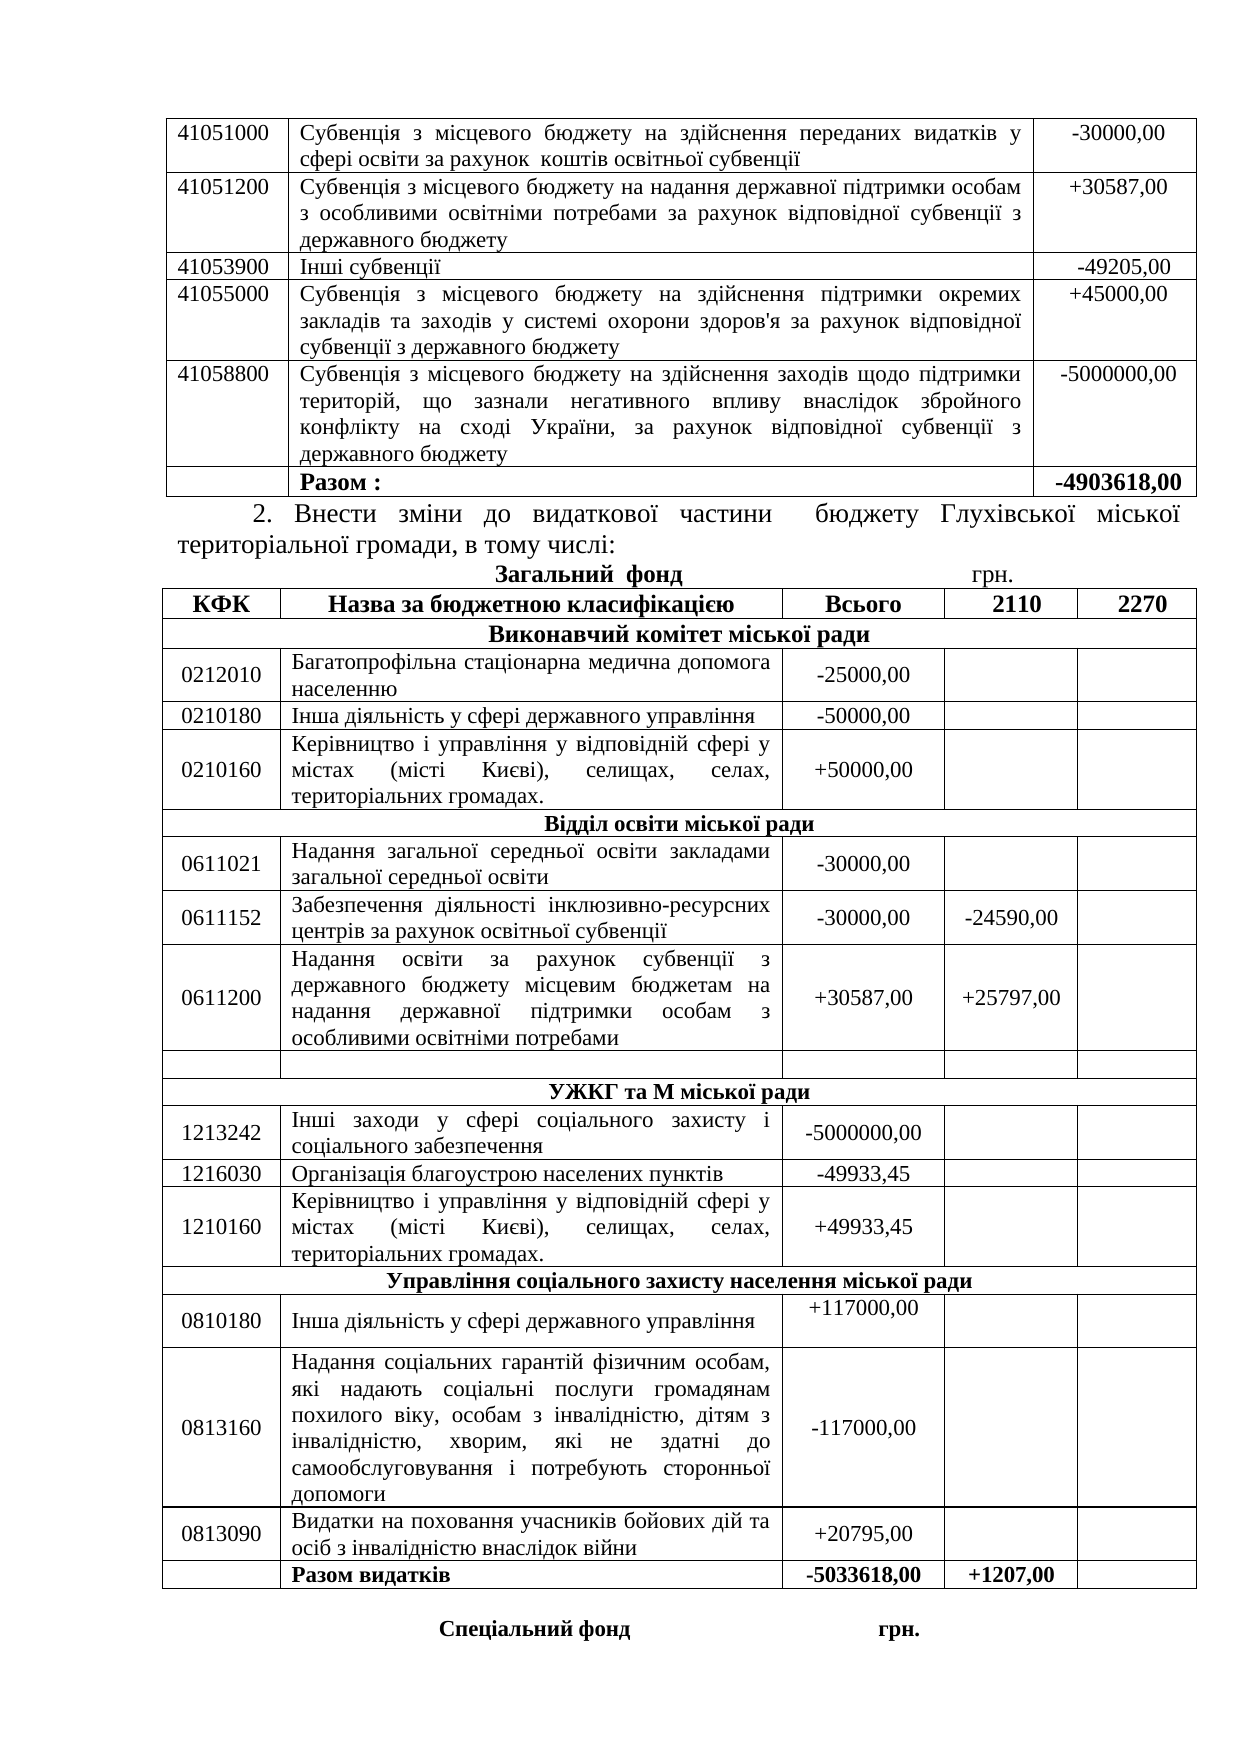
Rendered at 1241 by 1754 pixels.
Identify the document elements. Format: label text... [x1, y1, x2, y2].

table_cell [945, 837, 1077, 890]
table_cell Виконавчий комітет міської ради [163, 619, 1196, 647]
table_cell +25797,00 [945, 945, 1077, 1050]
table_cell Організація благоустрою населених пунктів [281, 1160, 782, 1186]
table_cell Надання загальної середньої освіти закладами загальної середньої освіти [281, 837, 782, 890]
table_cell [945, 1348, 1077, 1506]
table_cell +49933,45 [783, 1187, 944, 1266]
table_cell +117000,00 [783, 1295, 944, 1347]
table_cell [1078, 891, 1196, 943]
table_header Назва за бюджетною класифікацією [281, 589, 782, 618]
table_header 2270 [1078, 589, 1196, 618]
table_cell Керівництво і управління у відповідній сфері у містах (місті Києві), селищах, селах, територіальних громадах. [281, 730, 782, 809]
text Загальний фонд грн. [327, 559, 1181, 588]
table_cell [783, 1051, 944, 1077]
table_cell Управління соціального захисту населення міської ради [163, 1267, 1196, 1293]
text Спеціальний фонд грн. [177, 1615, 1181, 1641]
table_cell -50000,00 [783, 702, 944, 728]
table_cell Забезпечення діяльності інклюзивно-ресурсних центрів за рахунок освітньої субвенції [281, 891, 782, 943]
table_cell Субвенція з місцевого бюджету на здійснення заходів щодо підтримки територій, що зазнали негативного впливу внаслідок збройного конфлікту на сході України, за рахунок відповідної субвенції з державного бюджету [289, 361, 1033, 466]
table_header 2110 [945, 589, 1077, 618]
table_cell [1078, 1051, 1196, 1077]
table_cell [945, 1295, 1077, 1347]
table_cell -49933,45 [783, 1160, 944, 1186]
table_cell Надання освіти за рахунок субвенції з державного бюджету місцевим бюджетам на надання державної підтримки особам з особливими освітніми потребами [281, 945, 782, 1050]
table_cell [281, 1051, 782, 1077]
table_cell -4903618,00 [1034, 467, 1196, 496]
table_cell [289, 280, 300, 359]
table_cell -5000000,00 [783, 1106, 944, 1158]
table_cell 41055000 [167, 280, 288, 359]
table_cell [1078, 1187, 1196, 1266]
table_cell Субвенція з місцевого бюджету на надання державної підтримки особам з особливими освітніми потребами за рахунок відповідної субвенції з державного бюджету [289, 173, 1033, 252]
table_cell 0210180 [163, 702, 280, 728]
table_cell 0611200 [163, 945, 280, 1050]
text 2. Внести зміни до видаткової частини бюджету Глухівської міської територіальної громади, в тому числі: [177, 497, 1181, 559]
table_cell [945, 730, 1077, 809]
table_cell 41053900 [167, 253, 288, 279]
table_cell [163, 1561, 280, 1587]
table_cell [1078, 702, 1196, 728]
table_header Всього [783, 589, 944, 618]
table_cell [945, 702, 1077, 728]
table_cell Субвенція з місцевого бюджету на здійснення підтримки окремих закладів та заходів у системі охорони здоров'я за рахунок відповідної субвенції з державного бюджету [620, 280, 1033, 359]
table_cell -49205,00 [1034, 253, 1196, 279]
table_cell 1213242 [163, 1106, 280, 1158]
table_cell [1078, 1508, 1196, 1560]
table_cell [1078, 730, 1196, 809]
table_cell [1078, 837, 1196, 890]
table_cell 0210160 [163, 730, 280, 809]
table_cell 0813090 [163, 1508, 280, 1560]
table_cell 0611152 [163, 891, 280, 943]
table_cell -30000,00 [1034, 119, 1196, 172]
table_cell +45000,00 [1034, 280, 1196, 359]
table_cell [945, 1187, 1077, 1266]
table_cell Інша діяльність у сфері державного управління [281, 702, 782, 728]
table_cell 0813160 [163, 1348, 280, 1506]
table_cell Надання соціальних гарантій фізичним особам, які надають соціальні послуги громадянам похилого віку, особам з інвалідністю, дітям з інвалідністю, хворим, які не здатні до самообслуговування і потребують сторонньої допомоги [281, 1348, 782, 1506]
table_cell [1078, 1106, 1196, 1158]
table_cell [945, 1508, 1077, 1560]
table_cell -5033618,00 [783, 1561, 944, 1587]
table_cell 0212010 [163, 649, 280, 701]
table_cell [945, 1051, 1077, 1077]
table_cell Керівництво і управління у відповідній сфері у містах (місті Києві), селищах, селах, територіальних громадах. [281, 1187, 782, 1266]
table_cell [1078, 945, 1196, 1050]
table_cell Інші заходи у сфері соціального захисту і соціального забезпечення [281, 1106, 782, 1158]
table_cell Відділ освіти міської ради [163, 810, 1196, 836]
table_cell -24590,00 [945, 891, 1077, 943]
table_cell 1210160 [163, 1187, 280, 1266]
table_cell [1078, 1561, 1196, 1587]
table_cell [945, 649, 1077, 701]
table_cell [1078, 1160, 1196, 1186]
table_cell 41051200 [167, 173, 288, 252]
table_cell Багатопрофільна стаціонарна медична допомога населенню [281, 649, 782, 701]
table_cell 0810180 [163, 1295, 280, 1347]
table_cell -25000,00 [783, 649, 944, 701]
table_cell +20795,00 [783, 1508, 944, 1560]
table_cell [945, 1160, 1077, 1186]
table_cell Інша діяльність у сфері державного управління [281, 1295, 782, 1347]
table_cell 41051000 [167, 119, 288, 172]
table_cell Субвенція з місцевого бюджету на здійснення переданих видатків у сфері освіти за рахунок коштів освітньої субвенції [289, 119, 1033, 172]
table_cell Разом видатків [281, 1561, 782, 1587]
table_cell [163, 1051, 280, 1077]
table_cell -30000,00 [783, 891, 944, 943]
table_cell 41058800 [167, 361, 288, 466]
table_cell [1078, 1348, 1196, 1506]
table_cell -5000000,00 [1034, 361, 1196, 466]
table_cell УЖКГ та М міської ради [163, 1079, 1196, 1105]
table_cell +30587,00 [783, 945, 944, 1050]
table_cell +50000,00 [783, 730, 944, 809]
table_cell [1078, 649, 1196, 701]
table_cell [1078, 1295, 1196, 1347]
table_cell [167, 467, 288, 496]
table_cell Інші субвенції [289, 253, 1033, 279]
table_cell [945, 1106, 1077, 1158]
table_cell -30000,00 [783, 837, 944, 890]
table_cell Видатки на поховання учасників бойових дій та осіб з інвалідністю внаслідок війни [281, 1508, 782, 1560]
table_cell Разом : [289, 467, 1033, 496]
table_cell +30587,00 [1034, 173, 1196, 252]
table_cell 1216030 [163, 1160, 280, 1186]
table_cell +1207,00 [945, 1561, 1077, 1587]
table_header КФК [163, 589, 280, 618]
table_cell -117000,00 [783, 1348, 944, 1506]
table_cell 0611021 [163, 837, 280, 890]
